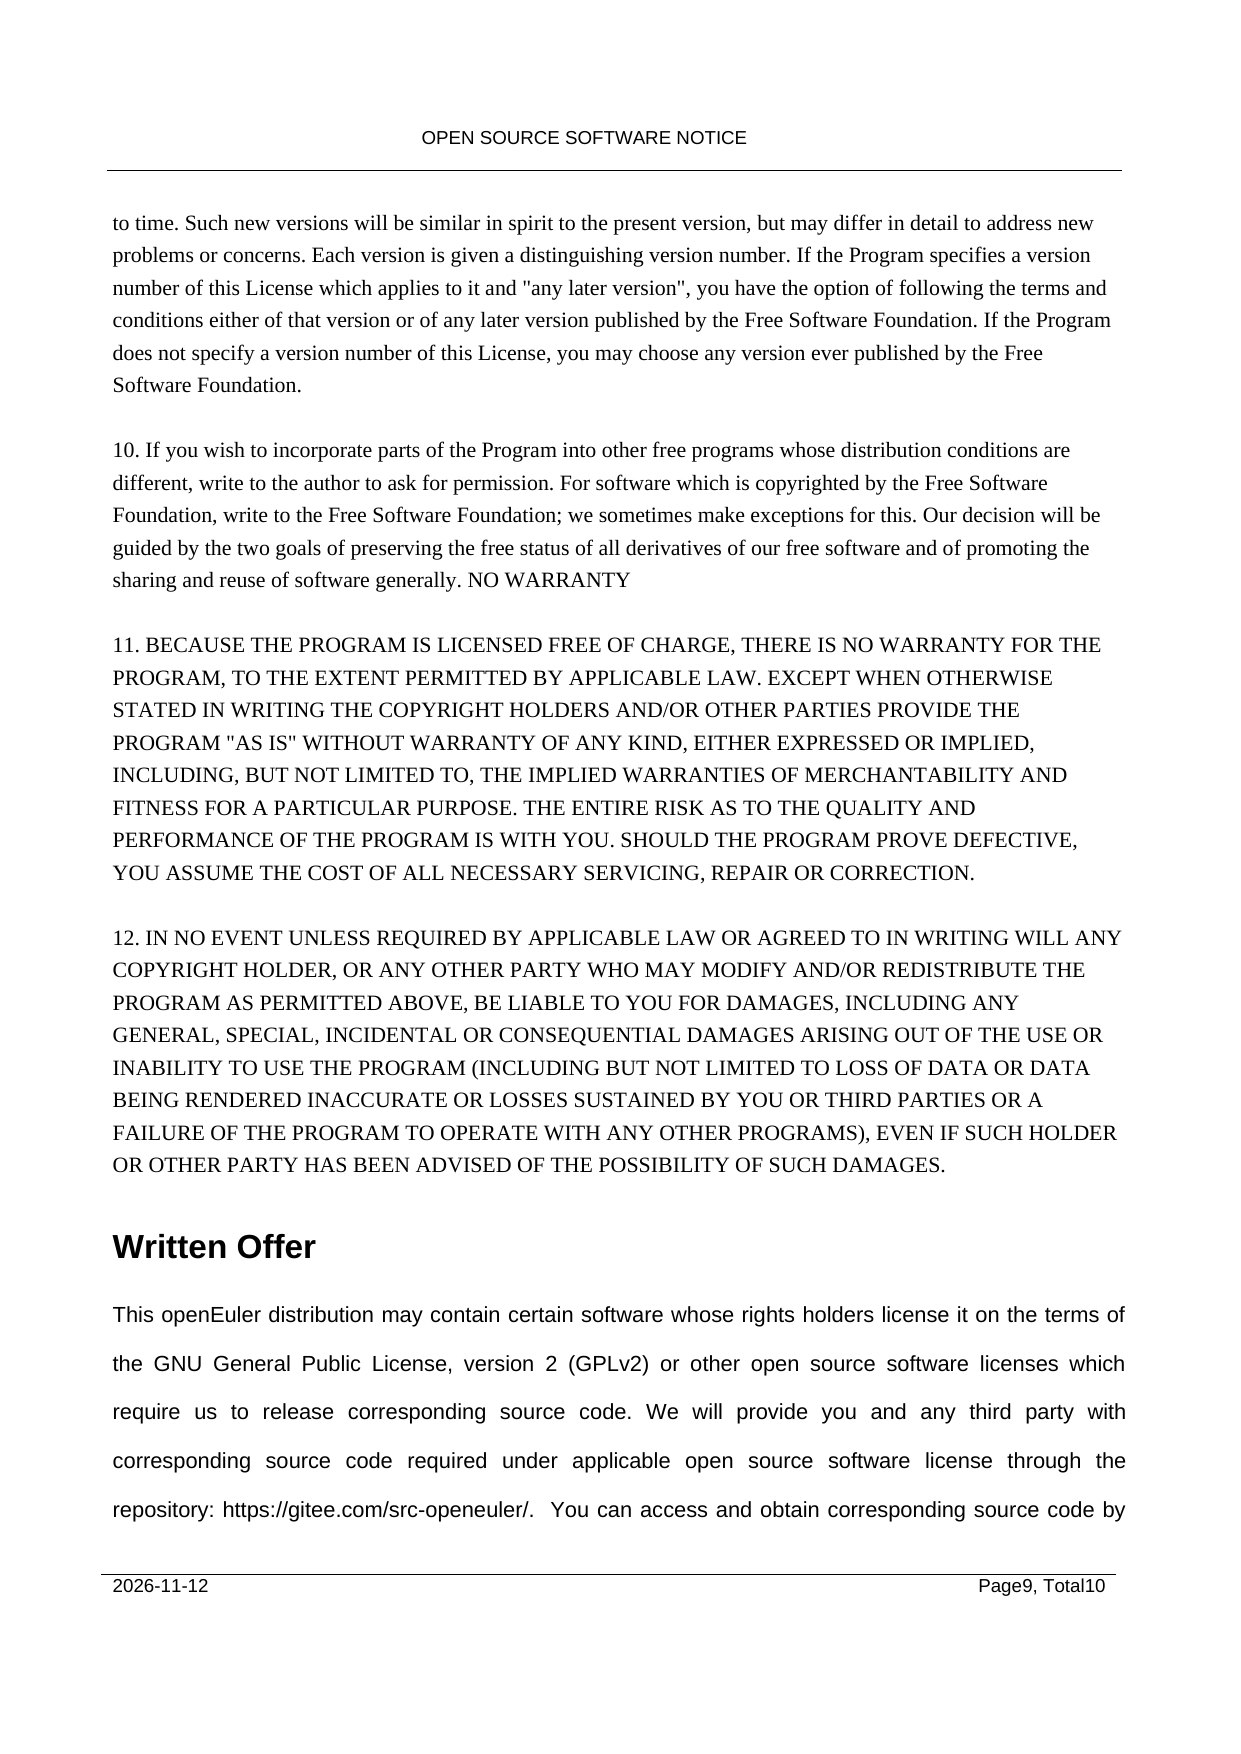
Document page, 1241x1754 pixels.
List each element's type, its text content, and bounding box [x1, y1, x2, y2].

text Written Offer [112, 1214, 1128, 1279]
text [112, 1298, 1128, 1526]
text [112, 206, 1128, 1214]
